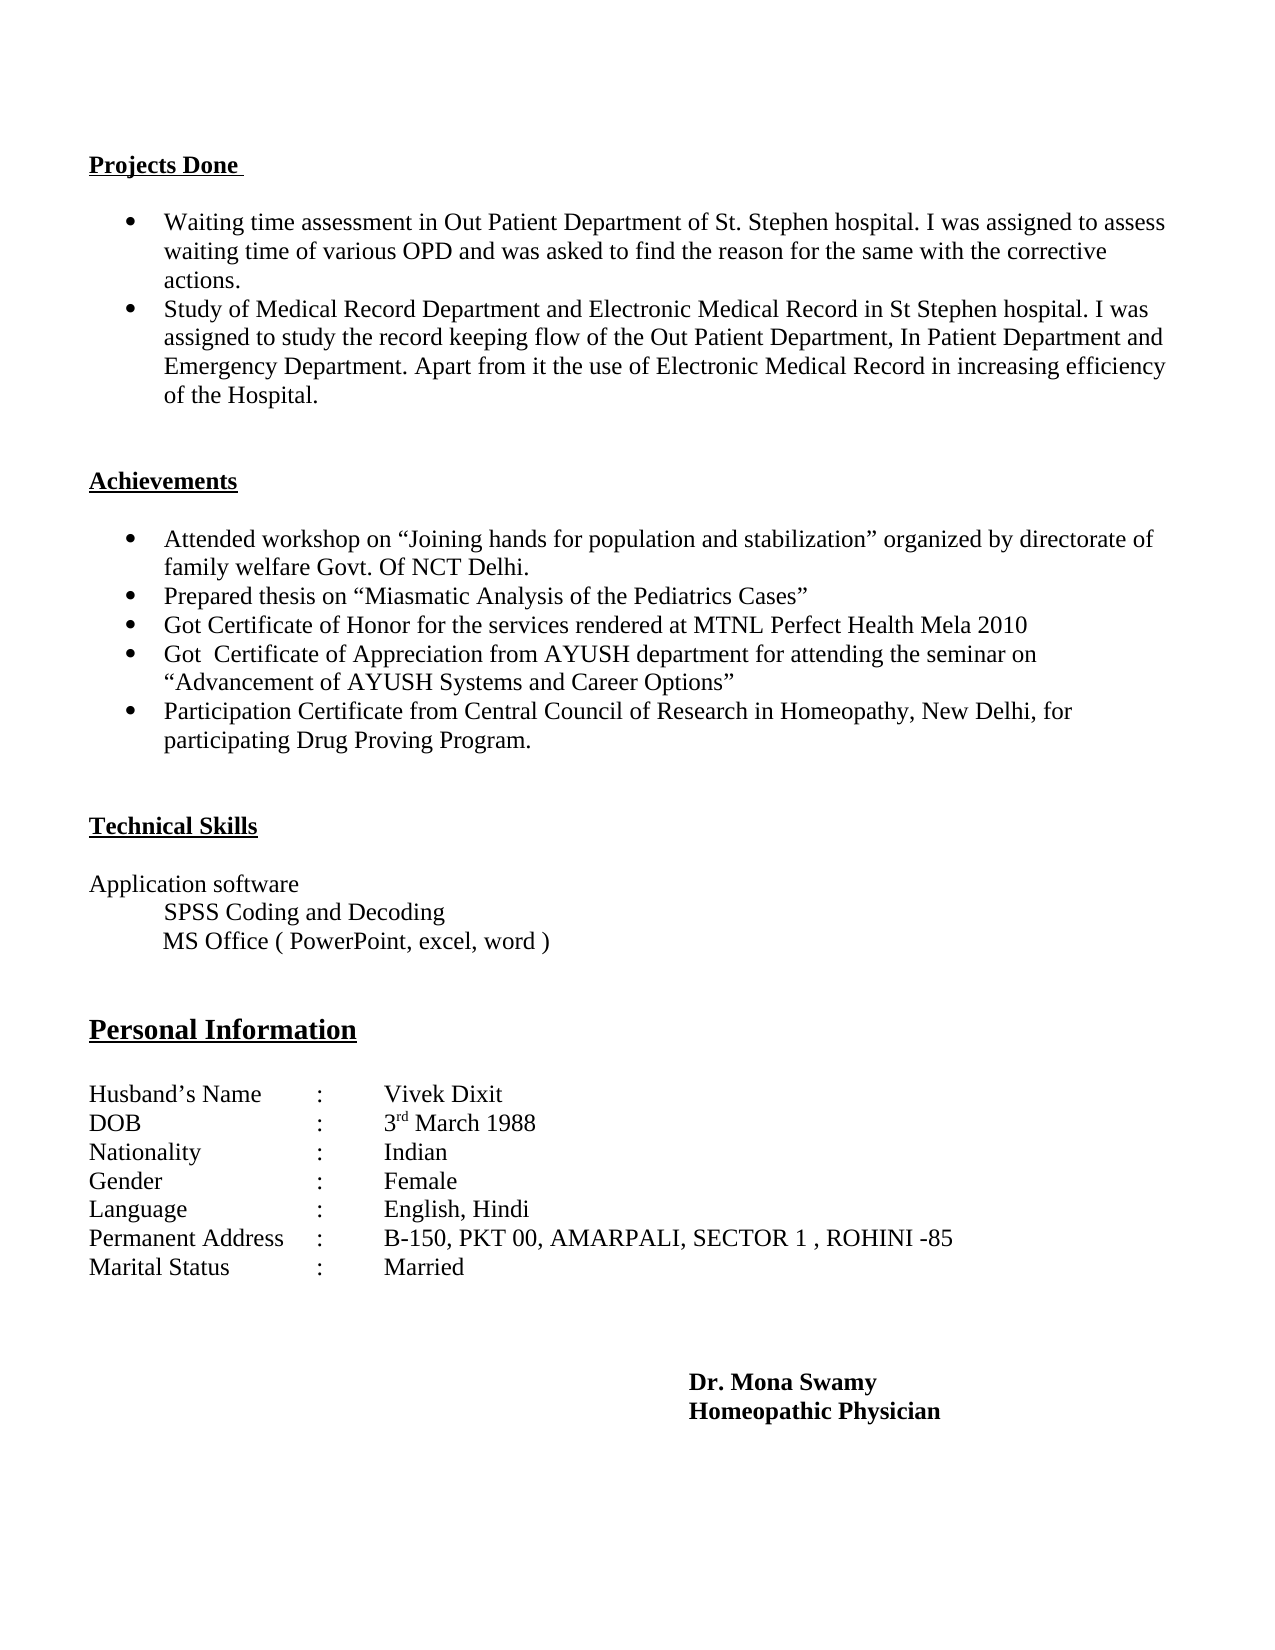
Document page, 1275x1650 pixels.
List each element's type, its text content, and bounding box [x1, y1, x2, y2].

list Waiting time assessment in Out Patient Department of St. Stephen hospital. I was assigned to assess waiting time of various OPD and was asked to find the reason for the same with the corrective actions. [126, 207, 1186, 294]
text DOB : 3rd March 1988 [89, 1108, 1186, 1137]
text Husband’s Name : Vivek Dixit [89, 1079, 1186, 1108]
text Personal Information [89, 1012, 1186, 1046]
text Permanent Address : B-150, PKT 00, AMARPALI, SECTOR 1 , ROHINI -85 [89, 1223, 1186, 1252]
text MS Office ( PowerPoint, excel, word ) [89, 926, 1186, 955]
text Language : English, Hindi [89, 1194, 1186, 1223]
text SPSS Coding and Decoding [164, 897, 1186, 926]
text Technical Skills [89, 811, 1186, 840]
text Achievements [89, 466, 1186, 495]
list Participation Certificate from Central Council of Research in Homeopathy, New Delhi, for participating Drug Proving Program. [126, 696, 1186, 754]
text Projects Done [89, 150, 1186, 179]
list Attended workshop on “Joining hands for population and stabilization” organized by directorate of family welfare Govt. Of NCT Delhi. [126, 524, 1186, 581]
text Dr. Mona Swamy [689, 1367, 1186, 1396]
list Got Certificate of Honor for the services rendered at MTNL Perfect Health Mela 2010 [126, 610, 1186, 639]
text Gender : Female [89, 1166, 1186, 1194]
text Application software [89, 869, 1186, 897]
text Homeopathic Physician [689, 1396, 1186, 1424]
text Marital Status : Married [89, 1252, 1186, 1281]
list Got Certificate of Appreciation from AYUSH department for attending the seminar on “Advancement of AYUSH Systems and Career Options” [126, 639, 1186, 696]
text Nationality : Indian [89, 1137, 1186, 1166]
list Prepared thesis on “Miasmatic Analysis of the Pediatrics Cases” [126, 581, 1186, 610]
list Study of Medical Record Department and Electronic Medical Record in St Stephen hospital. I was assigned to study the record keeping flow of the Out Patient Department, In Patient Department and Emergency Department. Apart from it the use of Electronic Medical Record in increasing efficiency of the Hospital. [126, 294, 1186, 409]
